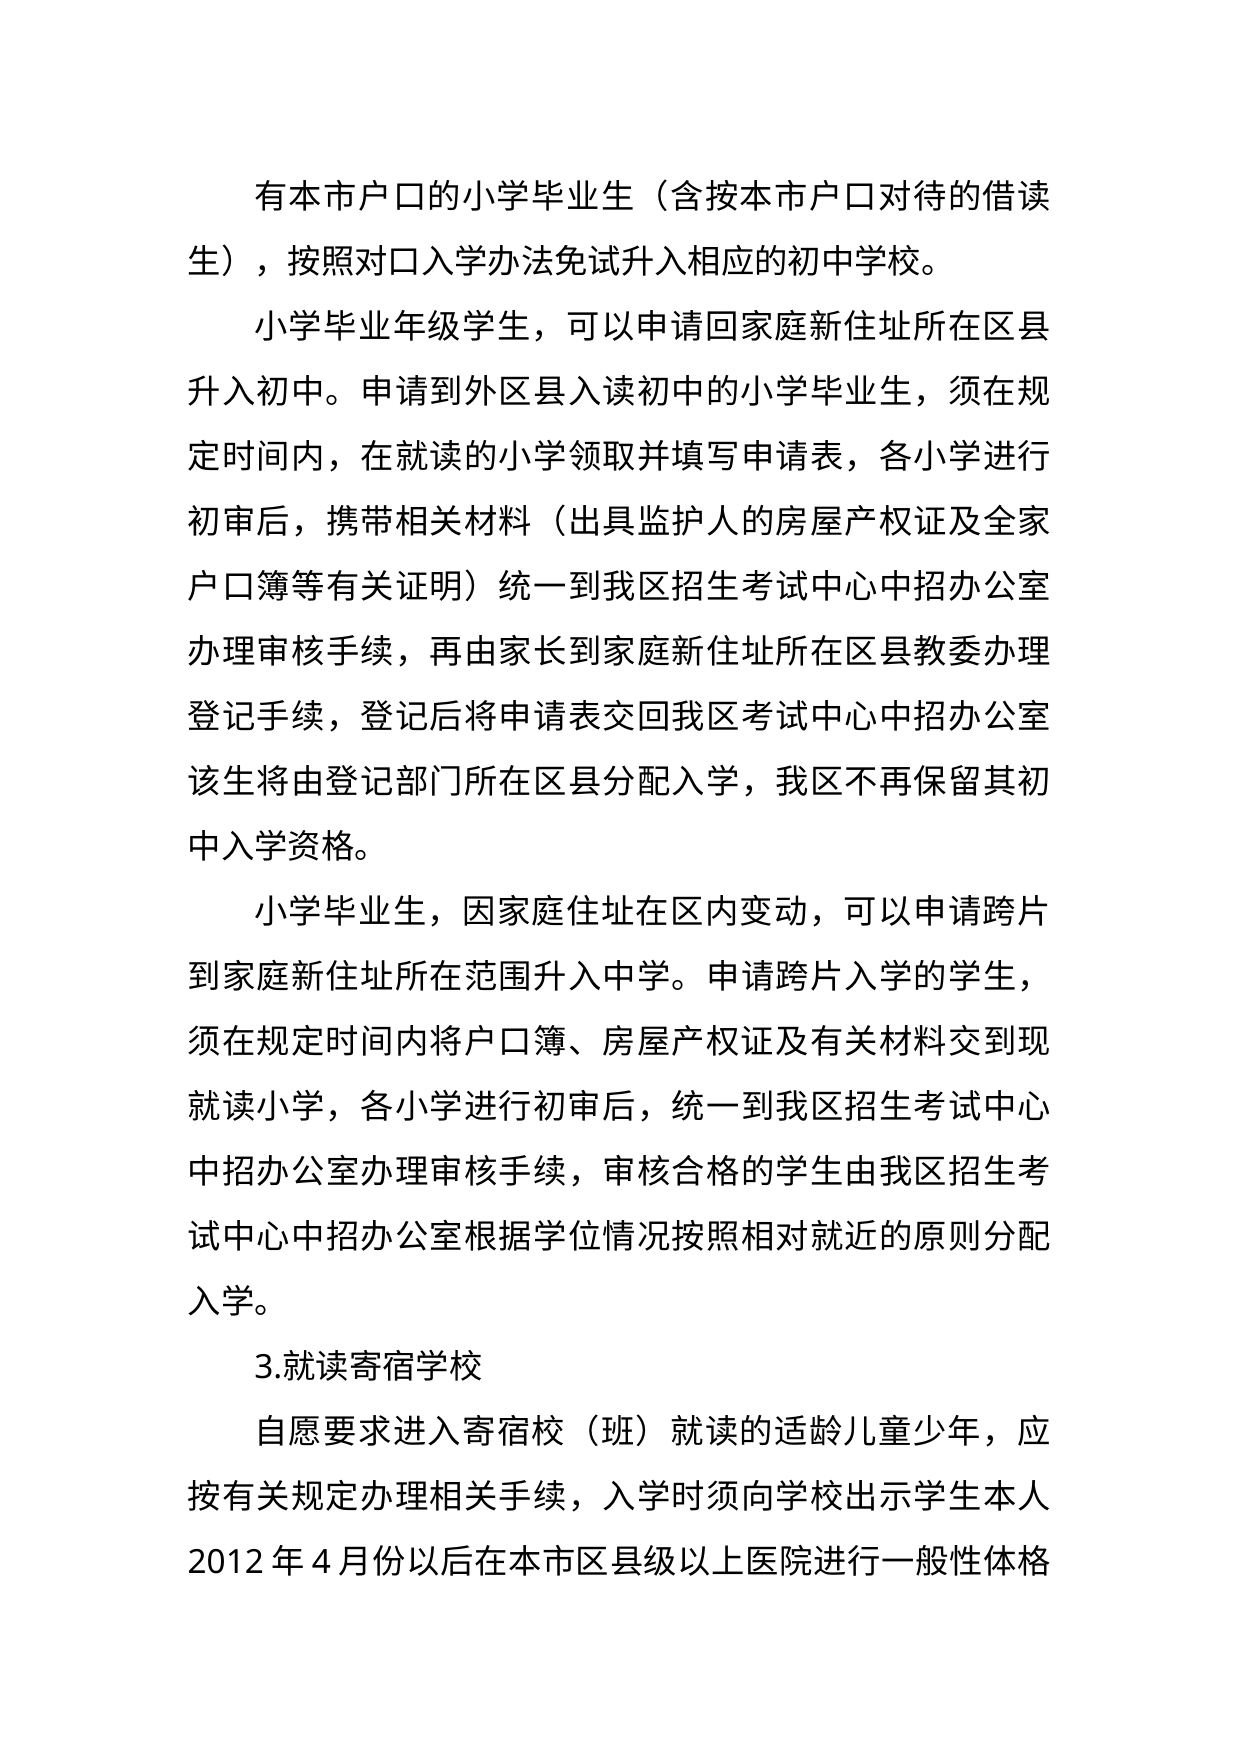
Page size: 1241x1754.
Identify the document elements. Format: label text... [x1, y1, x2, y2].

text 小学毕业年级学生，可以申请回家庭新住址所在区县升入初中。申请到外区县入读初中的小学毕业生，须在规定时间内，在就读的小学领取并填写申请表，各小学进行初审后，携带相关材料（出具监护人的房屋产权证及全家户口簿等有关证明）统一到我区招生考试中心中招办公室办理审核手续，再由家长到家庭新住址所在区县教委办理登记手续，登记后将申请表交回我区考试中心中招办公室。该生将由登记部门所在区县分配入学，我区不再保留其初中入学资格。 [187, 292, 1053, 877]
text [187, 1397, 1053, 1592]
text 3.就读寄宿学校 [187, 1332, 1053, 1397]
text 有本市户口的小学毕业生（含按本市户口对待的借读生），按照对口入学办法免试升入相应的初中学校。 [187, 162, 1053, 292]
text 小学毕业生，因家庭住址在区内变动，可以申请跨片到家庭新住址所在范围升入中学。申请跨片入学的学生，须在规定时间内将户口簿、房屋产权证及有关材料交到现就读小学，各小学进行初审后，统一到我区招生考试中心中招办公室办理审核手续，审核合格的学生由我区招生考试中心中招办公室根据学位情况按照相对就近的原则分配入学。 [187, 877, 1053, 1332]
